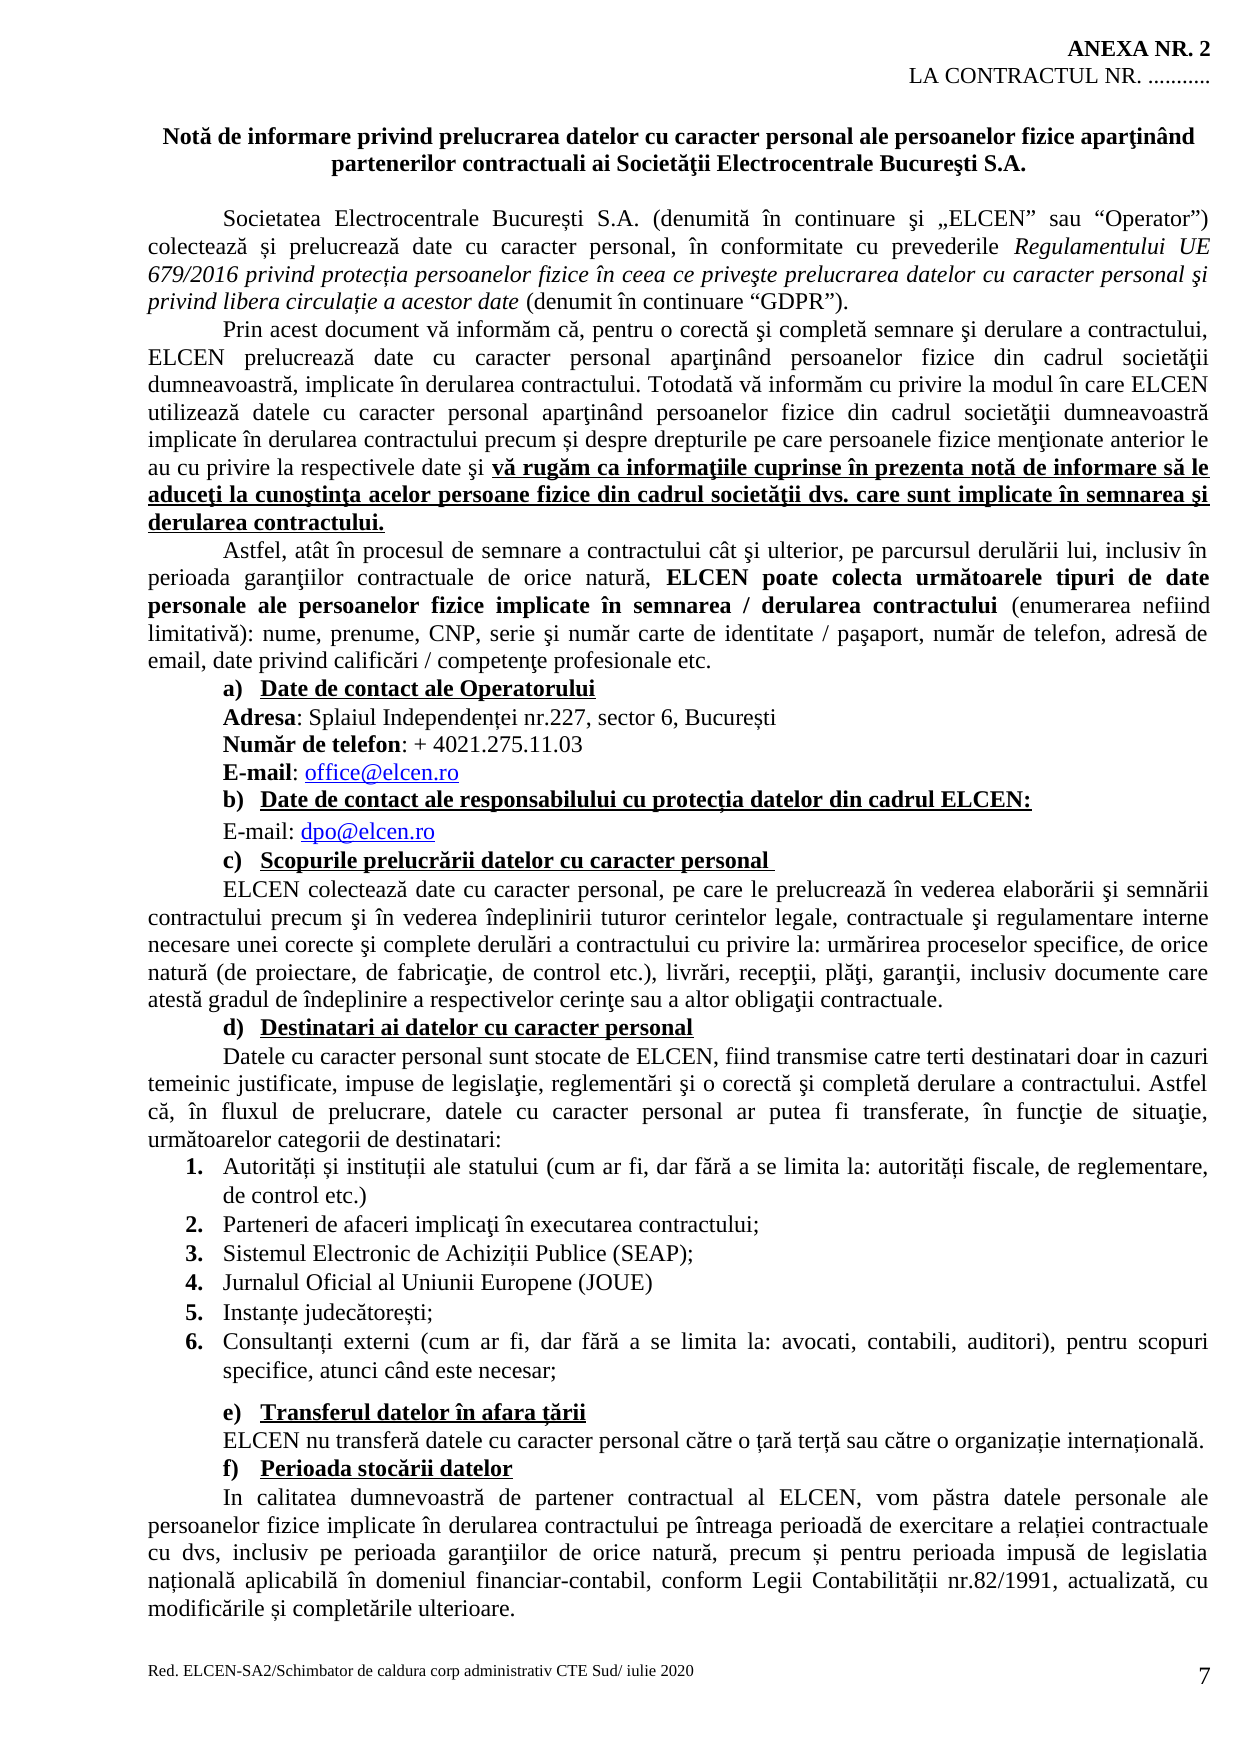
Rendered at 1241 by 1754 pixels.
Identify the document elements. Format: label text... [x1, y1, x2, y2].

text LA CONTRACTUL NR. ........... [148, 62, 1211, 88]
text Prin acest document vă informăm că, pentru o corectă şi completă semnare şi derulare a contractului, ELCEN prelucrează date cu caracter personal aparţinând persoanelor fizice din cadrul societăţii dumneavoastră, implicate în derularea contractului. Totodată vă informăm cu privire la modul în care ELCEN utilizează datele cu caracter personal aparţinând persoanelor fizice din cadrul societăţii dumneavoastră implicate în derularea contractului precum și despre drepturile pe care persoanele fizice menţionate anterior le au cu privire la respectivele date şi vă rugăm ca informaţiile cuprinse în prezenta notă de informare să le aduceţi la cunoştinţa acelor persoane fizice din cadrul societăţii dvs. care sunt implicate în semnarea şi derularea contractului. [148, 315, 1211, 536]
text E-mail: office@elcen.ro [148, 758, 1211, 786]
text E-mail: dpo@elcen.ro [148, 817, 1211, 845]
list Date de contact ale responsabilului cu protecția datelor din cadrul ELCEN: [223, 786, 1240, 813]
list Consultanți externi (cum ar fi, dar fără a se limita la: avocati, contabili, auditori), pentru scopuri specifice, atunci când este necesar; [185, 1327, 1211, 1383]
text Datele cu caracter personal sunt stocate de ELCEN, fiind transmise catre terti destinatari doar in cazuri temeinic justificate, impuse de legislaţie, reglementări şi o corectă şi completă derulare a contractului. Astfel că, în fluxul de prelucrare, datele cu caracter personal ar putea fi transferate, în funcţie de situaţie, următoarelor categorii de destinatari: [148, 1042, 1211, 1152]
list Autorități și instituții ale statului (cum ar fi, dar fără a se limita la: autorități fiscale, de reglementare, de control etc.) [185, 1152, 1211, 1209]
text ELCEN colectează date cu caracter personal, pe care le prelucrează în vederea elaborării şi semnării contractului precum şi în vederea îndeplinirii tuturor cerintelor legale, contractuale şi regulamentare interne necesare unei corecte şi complete derulări a contractului cu privire la: urmărirea proceselor specifice, de orice natură (de proiectare, de fabricaţie, de control etc.), livrări, recepţii, plăţi, garanţii, inclusiv documente care atestă gradul de îndeplinire a respectivelor cerinţe sau a altor obligaţii contractuale. [148, 875, 1211, 1013]
list Date de contact ale Operatorului [223, 674, 1211, 701]
list Sistemul Electronic de Achiziții Publice (SEAP); [185, 1239, 1211, 1267]
text Număr de telefon: + 4021.275.11.03 [148, 730, 1211, 758]
text Societatea Electrocentrale București S.A. (denumită în continuare şi „ELCEN” sau “Operator”) colectează și prelucrează date cu caracter personal, în conformitate cu prevederile Regulamentului UE 679/2016 privind protecția persoanelor fizice în ceea ce priveşte prelucrarea datelor cu caracter personal şi privind libera circulație a acestor date (denumit în continuare “GDPR”). [148, 204, 1211, 315]
list Jurnalul Oficial al Uniunii Europene (JOUE) [185, 1268, 1211, 1296]
text Astfel, atât în procesul de semnare a contractului cât şi ulterior, pe parcursul derulării lui, inclusiv în perioada garanţiilor contractuale de orice natură, ELCEN poate colecta următoarele tipuri de date personale ale persoanelor fizice implicate în semnarea / derularea contractului (enumerarea nefiind limitativă): nume, prenume, CNP, serie şi număr carte de identitate / paşaport, număr de telefon, adresă de email, date privind calificări / competenţe profesionale etc. [148, 536, 1211, 674]
list Transferul datelor în afara țării [223, 1397, 1211, 1425]
list Scopurile prelucrării datelor cu caracter personal [223, 845, 1211, 873]
text Notă de informare privind prelucrarea datelor cu caracter personal ale persoanelor fizice aparţinând partenerilor contractuali ai Societăţii Electrocentrale Bucureşti S.A. [148, 122, 1211, 177]
text anexa nr. 2 [148, 35, 1211, 62]
list Perioada stocării datelor [223, 1454, 1211, 1482]
list Parteneri de afaceri implicaţi în executarea contractului; [185, 1210, 1211, 1238]
list Destinatari ai datelor cu caracter personal [223, 1013, 1211, 1041]
list Instanțe judecătorești; [185, 1297, 1211, 1325]
text Adresa: Splaiul Independenței nr.227, sector 6, București [148, 703, 1211, 730]
text In calitatea dumnevoastră de partener contractual al ELCEN, vom păstra datele personale ale persoanelor fizice implicate în derularea contractului pe întreaga perioadă de exercitare a relației contractuale cu dvs, inclusiv pe perioada garanţiilor de orice natură, precum și pentru perioada impusă de legislatia națională aplicabilă în domeniul financiar-contabil, conform Legii Contabilității nr.82/1991, actualizată, cu modificările și completările ulterioare. [148, 1483, 1211, 1621]
text ELCEN nu transferă datele cu caracter personal către o țară terță sau către o organizație internațională. [148, 1426, 1211, 1454]
